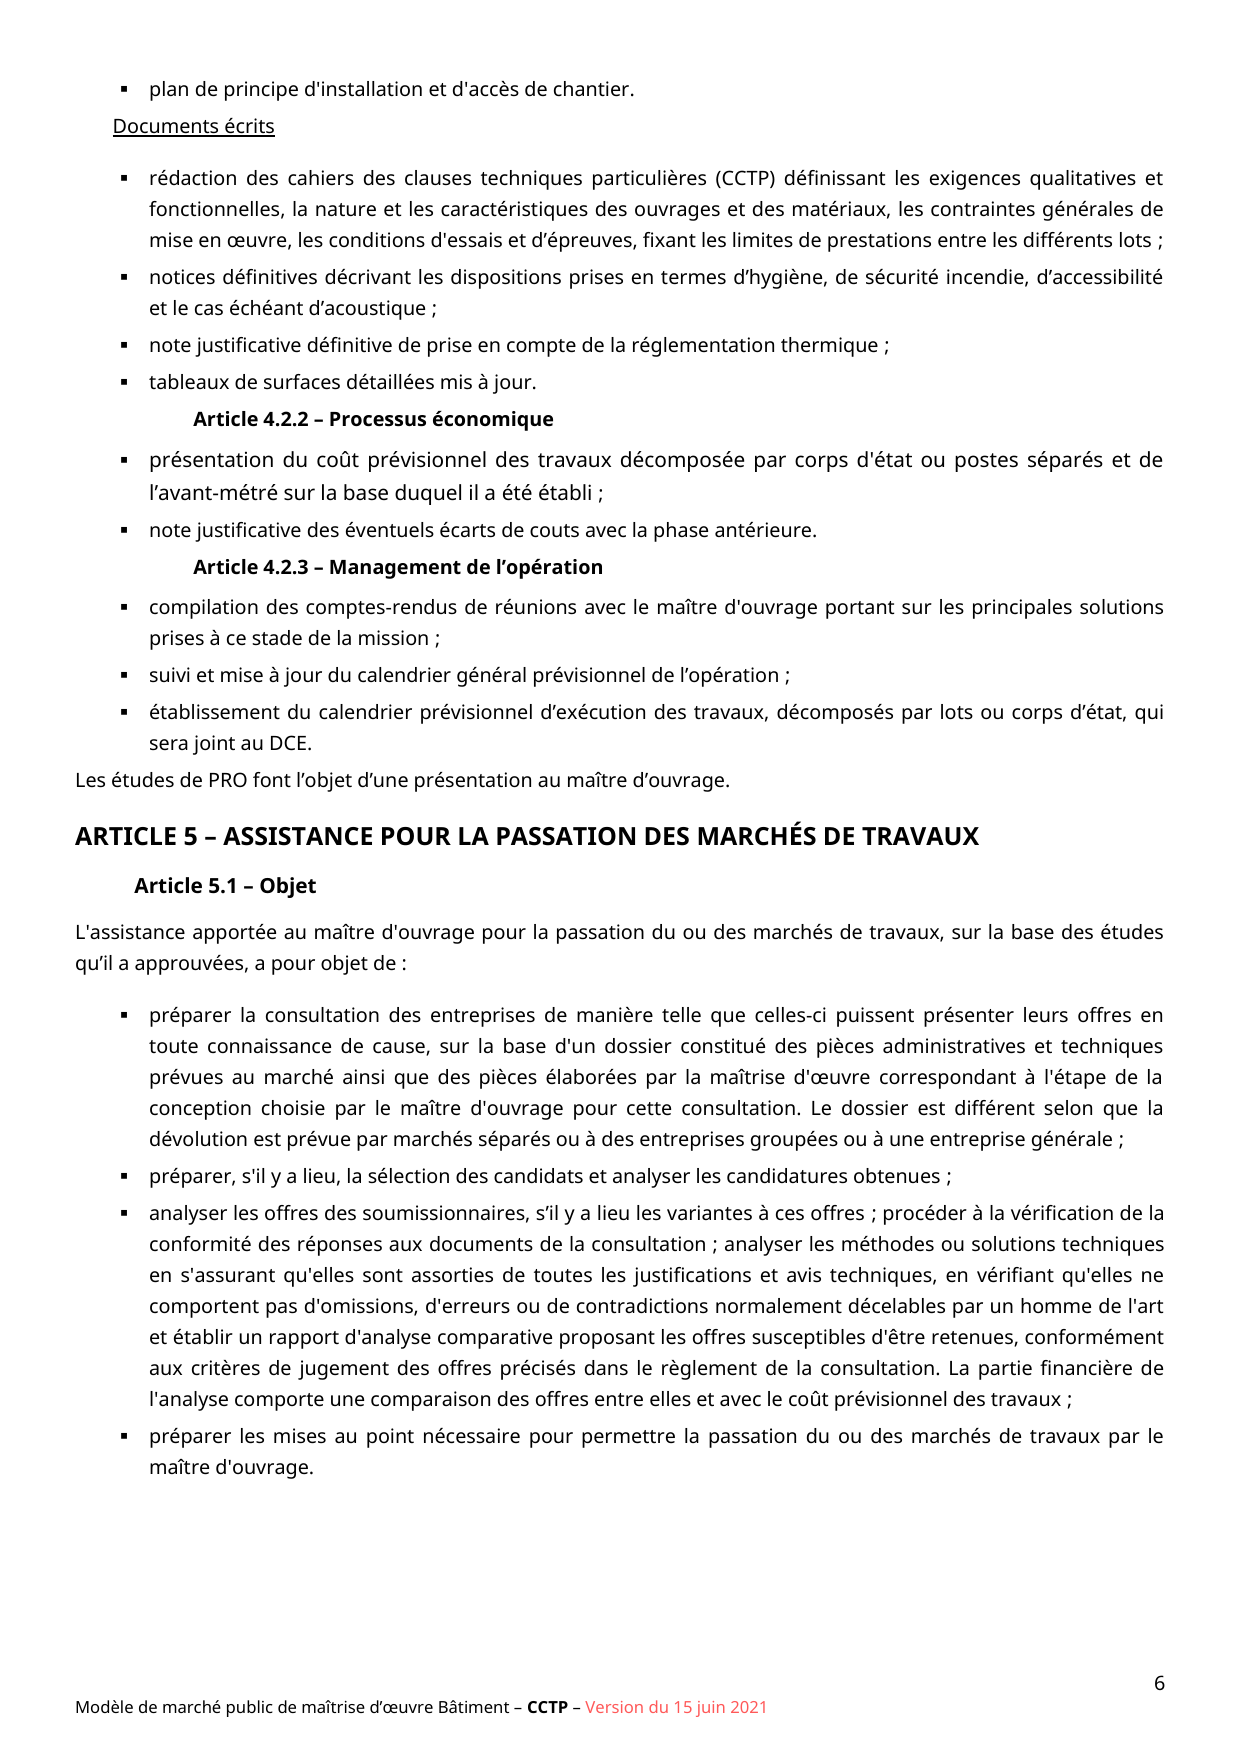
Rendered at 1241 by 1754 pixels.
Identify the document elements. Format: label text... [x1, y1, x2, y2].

subtitle Article 4.2.3 – Management de l’opération [193, 554, 1165, 581]
list note justificative des éventuels écarts de couts avec la phase antérieure. [119, 516, 1165, 543]
list préparer, s'il y a lieu, la sélection des candidats et analyser les candidatures obtenues ; [119, 1162, 1165, 1189]
list tableaux de surfaces détaillées mis à jour. [119, 368, 1165, 395]
list note justificative définitive de prise en compte de la réglementation thermique ; [119, 331, 1165, 358]
subtitle Article 5.1 – Objet [134, 871, 1165, 899]
text Les études de PRO font l’objet d’une présentation au maître d’ouvrage. [75, 767, 1165, 793]
subtitle Article 4.2.2 – Processus économique [193, 406, 1165, 432]
list suivi et mise à jour du calendrier général prévisionnel de l’opération ; [119, 661, 1165, 688]
list présentation du coût prévisionnel des travaux décomposée par corps d'état ou postes séparés et de l’avant-métré sur la base duquel il a été établi ; [119, 445, 1165, 506]
list analyser les offres des soumissionnaires, s’il y a lieu les variantes à ces offres ; procéder à la vérification de la conformité des réponses aux documents de la consultation ; analyser les méthodes ou solutions techniques en s'assurant qu'elles sont assorties de toutes les justifications et avis techniques, en vérifiant qu'elles ne comportent pas d'omissions, d'erreurs ou de contradictions normalement décelables par un homme de l'art et établir un rapport d'analyse comparative proposant les offres susceptibles d'être retenues, conformément aux critères de jugement des offres précisés dans le règlement de la consultation. La partie financière de l'analyse comporte une comparaison des offres entre elles et avec le coût prévisionnel des travaux ; [119, 1199, 1165, 1412]
list établissement du calendrier prévisionnel d’exécution des travaux, décomposés par lots ou corps d’état, qui sera joint au DCE. [119, 698, 1165, 756]
list préparer la consultation des entreprises de manière telle que celles-ci puissent présenter leurs offres en toute connaissance de cause, sur la base d'un dossier constitué des pièces administratives et techniques prévues au marché ainsi que des pièces élaborées par la maîtrise d'œuvre correspondant à l'étape de la conception choisie par le maître d'ouvrage pour cette consultation. Le dossier est différent selon que la dévolution est prévue par marchés séparés ou à des entreprises groupées ou à une entreprise générale ; [119, 1001, 1165, 1152]
list compilation des comptes-rendus de réunions avec le maître d'ouvrage portant sur les principales solutions prises à ce stade de la mission ; [119, 593, 1165, 651]
subtitle Article 5 – ASSISTANCE POUR LA PASSATION DES marchÉs DE TRAVAUX [75, 818, 1165, 852]
text Documents écrits [75, 112, 1165, 139]
list rédaction des cahiers des clauses techniques particulières (CCTP) définissant les exigences qualitatives et fonctionnelles, la nature et les caractéristiques des ouvrages et des matériaux, les contraintes générales de mise en œuvre, les conditions d'essais et d’épreuves, fixant les limites de prestations entre les différents lots ; [119, 164, 1165, 253]
list notices définitives décrivant les dispositions prises en termes d’hygiène, de sécurité incendie, d’accessibilité et le cas échéant d’acoustique ; [119, 263, 1165, 321]
list plan de principe d'installation et d'accès de chantier. [119, 75, 1165, 102]
list préparer les mises au point nécessaire pour permettre la passation du ou des marchés de travaux par le maître d'ouvrage. [119, 1422, 1165, 1480]
text L'assistance apportée au maître d'ouvrage pour la passation du ou des marchés de travaux, sur la base des études qu’il a approuvées, a pour objet de : [75, 918, 1165, 976]
